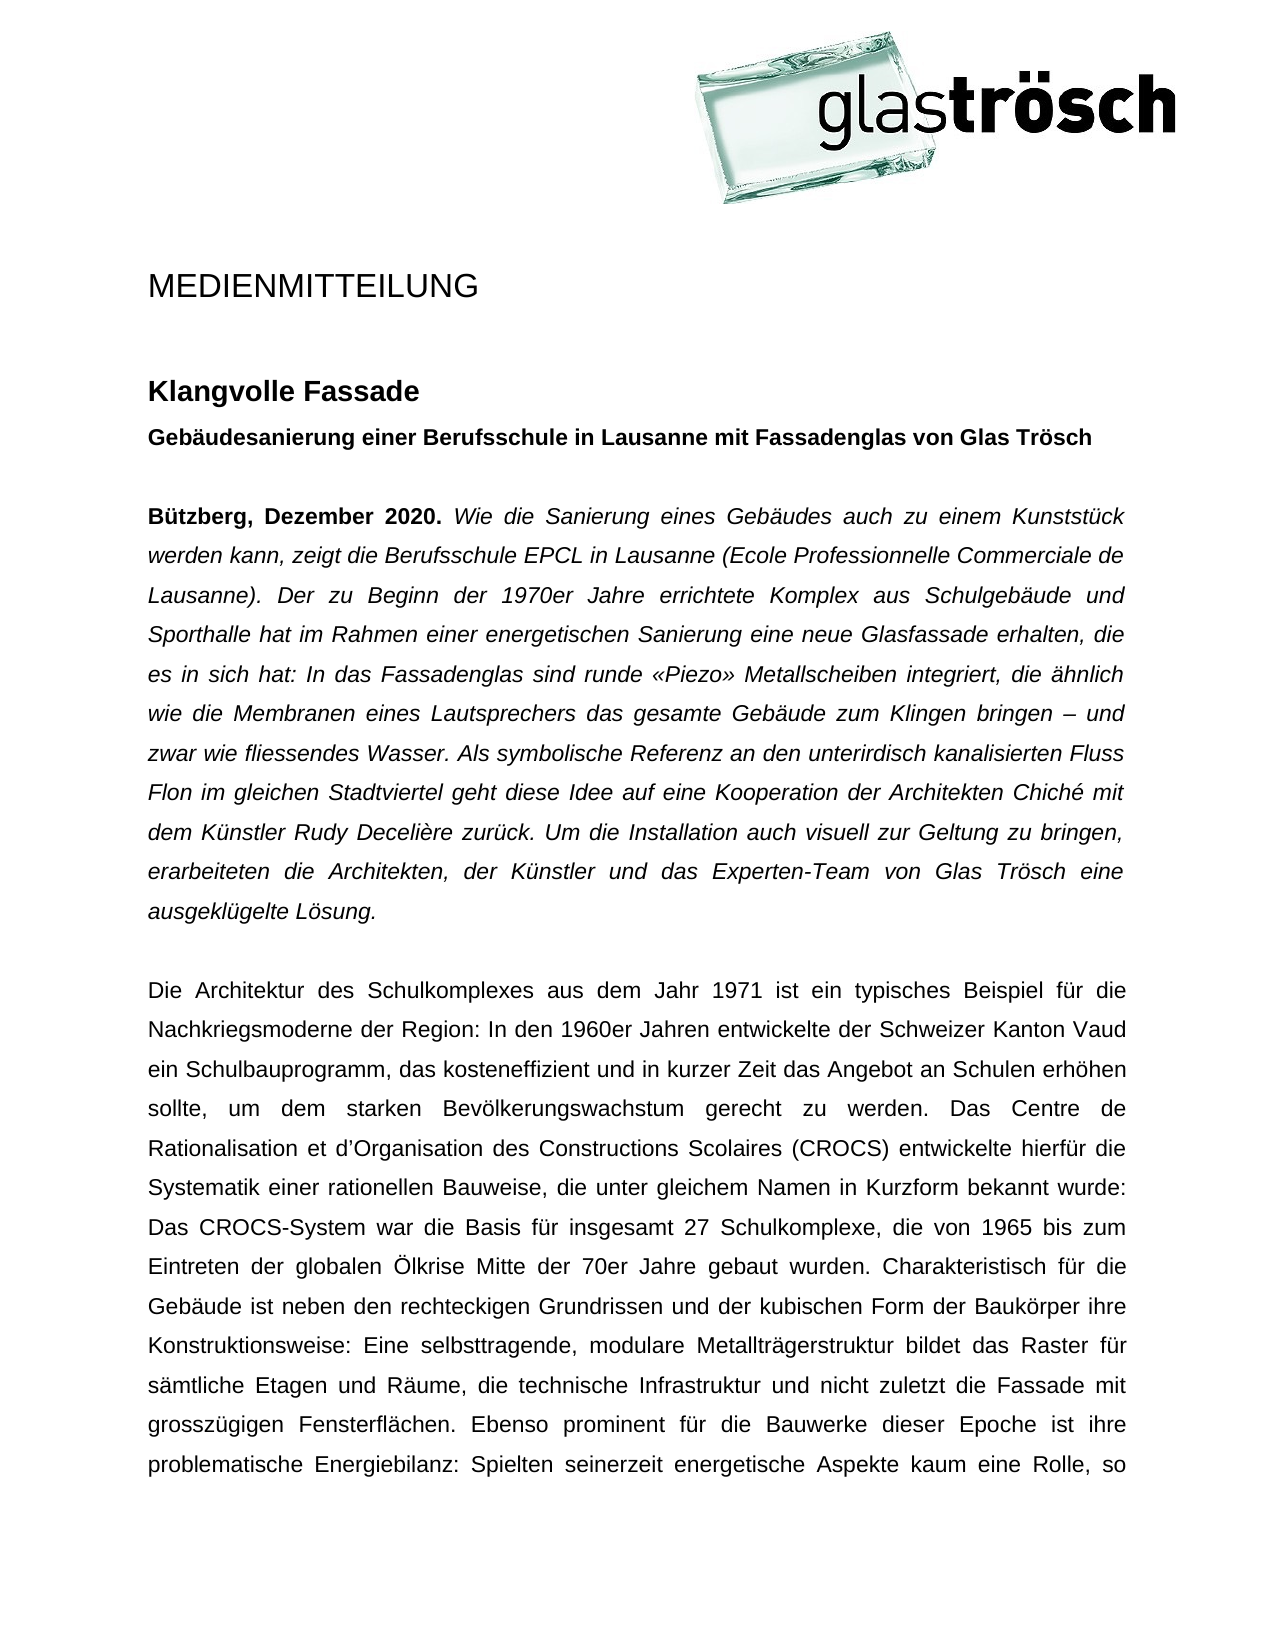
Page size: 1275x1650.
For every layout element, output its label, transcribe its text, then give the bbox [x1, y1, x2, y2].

text Gebäudesanierung einer Berufsschule in Lausanne mit Fassadenglas von Glas Trösch [148, 424, 1127, 450]
text Klangvolle Fassade [148, 374, 1127, 407]
text Bützberg, Dezember 2020. Wie die Sanierung eines Gebäudes auch zu einem Kunststück werden kann, zeigt die Berufsschule EPCL in Lausanne (Ecole Professionnelle Commerciale de Lausanne). Der zu Beginn der 1970er Jahre errichtete Komplex aus Schulgebäude und Sporthalle hat im Rahmen einer energetischen Sanierung eine neue Glasfassade erhalten, die es in sich hat: In das Fassadenglas sind runde «Piezo» Metallscheiben integriert, die ähnlich wie die Membranen eines Lautsprechers das gesamte Gebäude zum Klingen bringen – und zwar wie fliessendes Wasser. Als symbolische Referenz an den unterirdisch kanalisierten Fluss Flon im gleichen Stadtviertel geht diese Idee auf eine Kooperation der Architekten Chiché mit dem Künstler Rudy Decelière zurück. Um die Installation auch visuell zur Geltung zu bringen, erarbeiteten die Architekten, der Künstler und das Experten-Team von Glas Trösch eine ausgeklügelte Lösung. [148, 503, 1127, 924]
text MEDIENMITTEILUNG [148, 266, 1127, 304]
picture [694, 31, 1176, 204]
